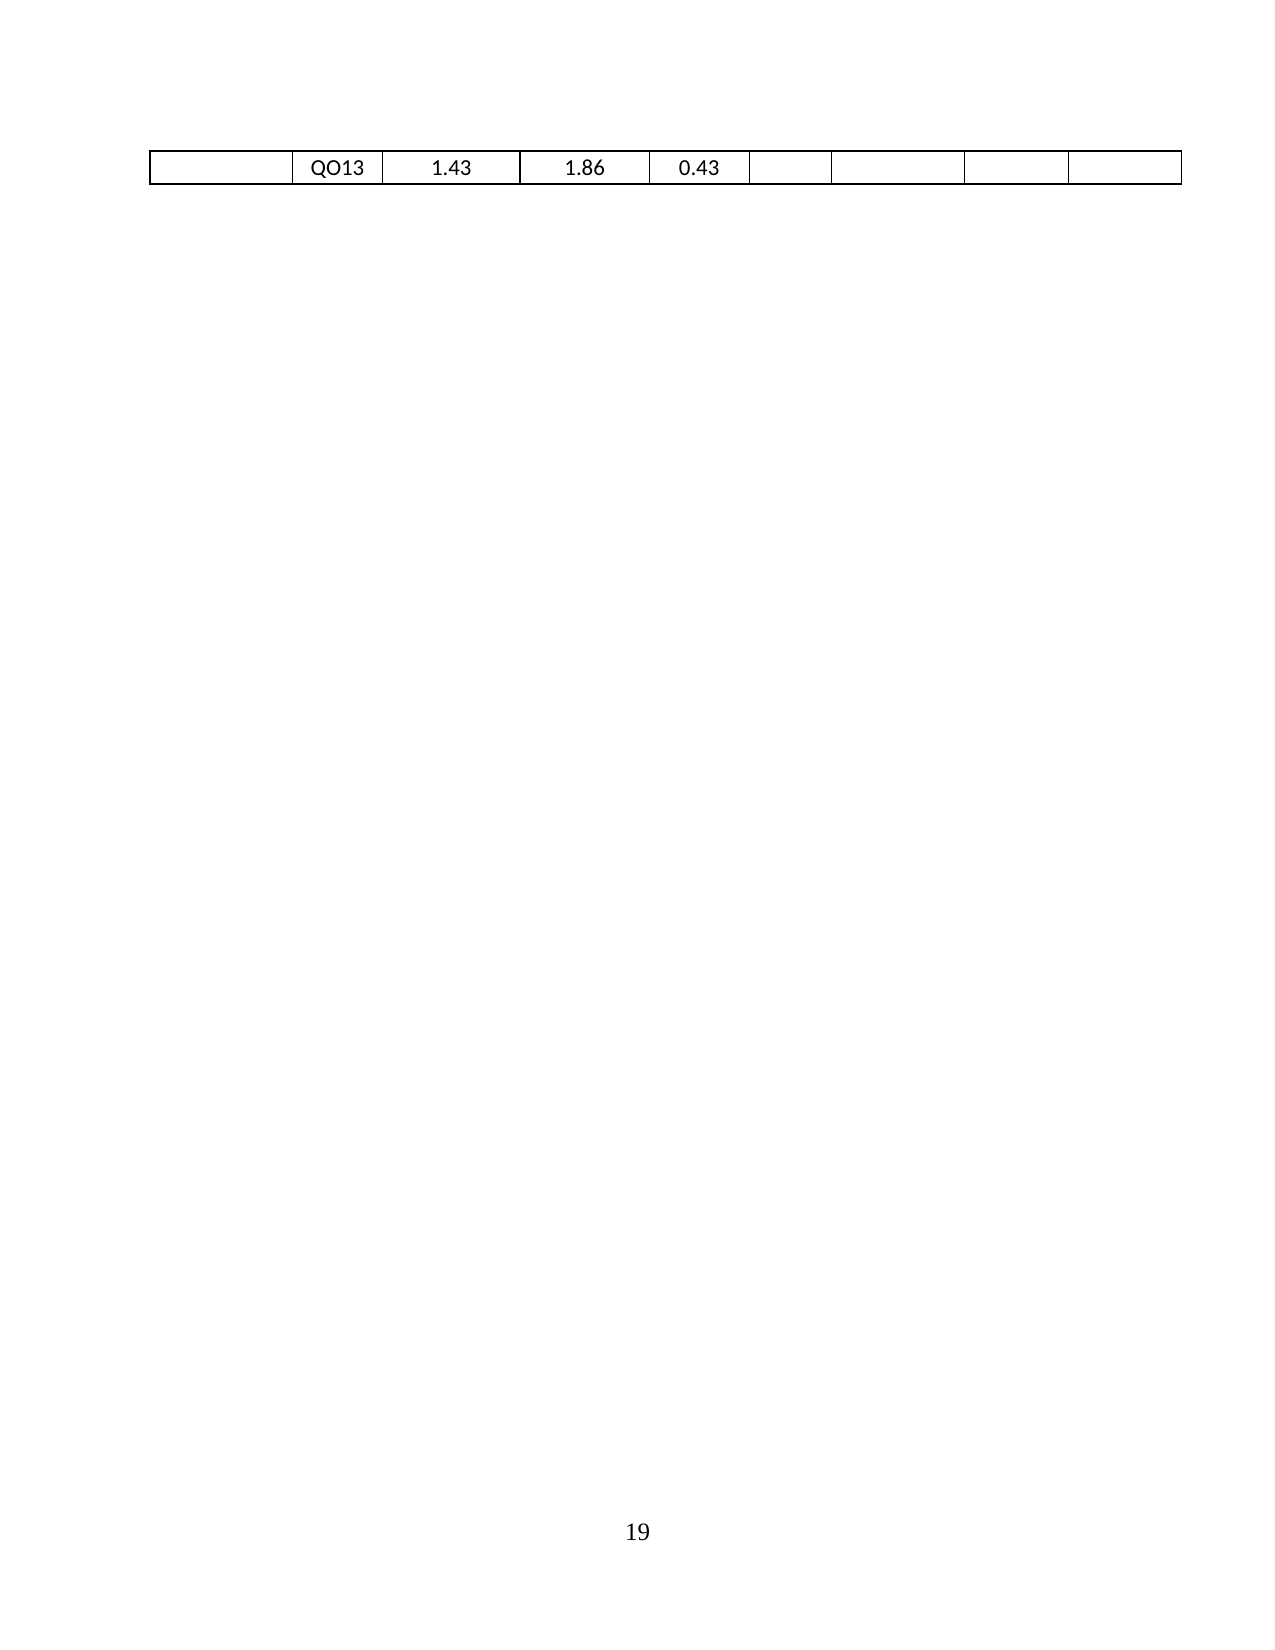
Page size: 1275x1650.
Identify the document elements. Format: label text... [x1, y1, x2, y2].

table_cell 0.43 [650, 152, 749, 183]
table_cell [750, 152, 831, 183]
table_cell 1.43 [383, 152, 519, 183]
table_cell QO13 [293, 152, 382, 183]
table_cell 1.86 [521, 152, 649, 183]
